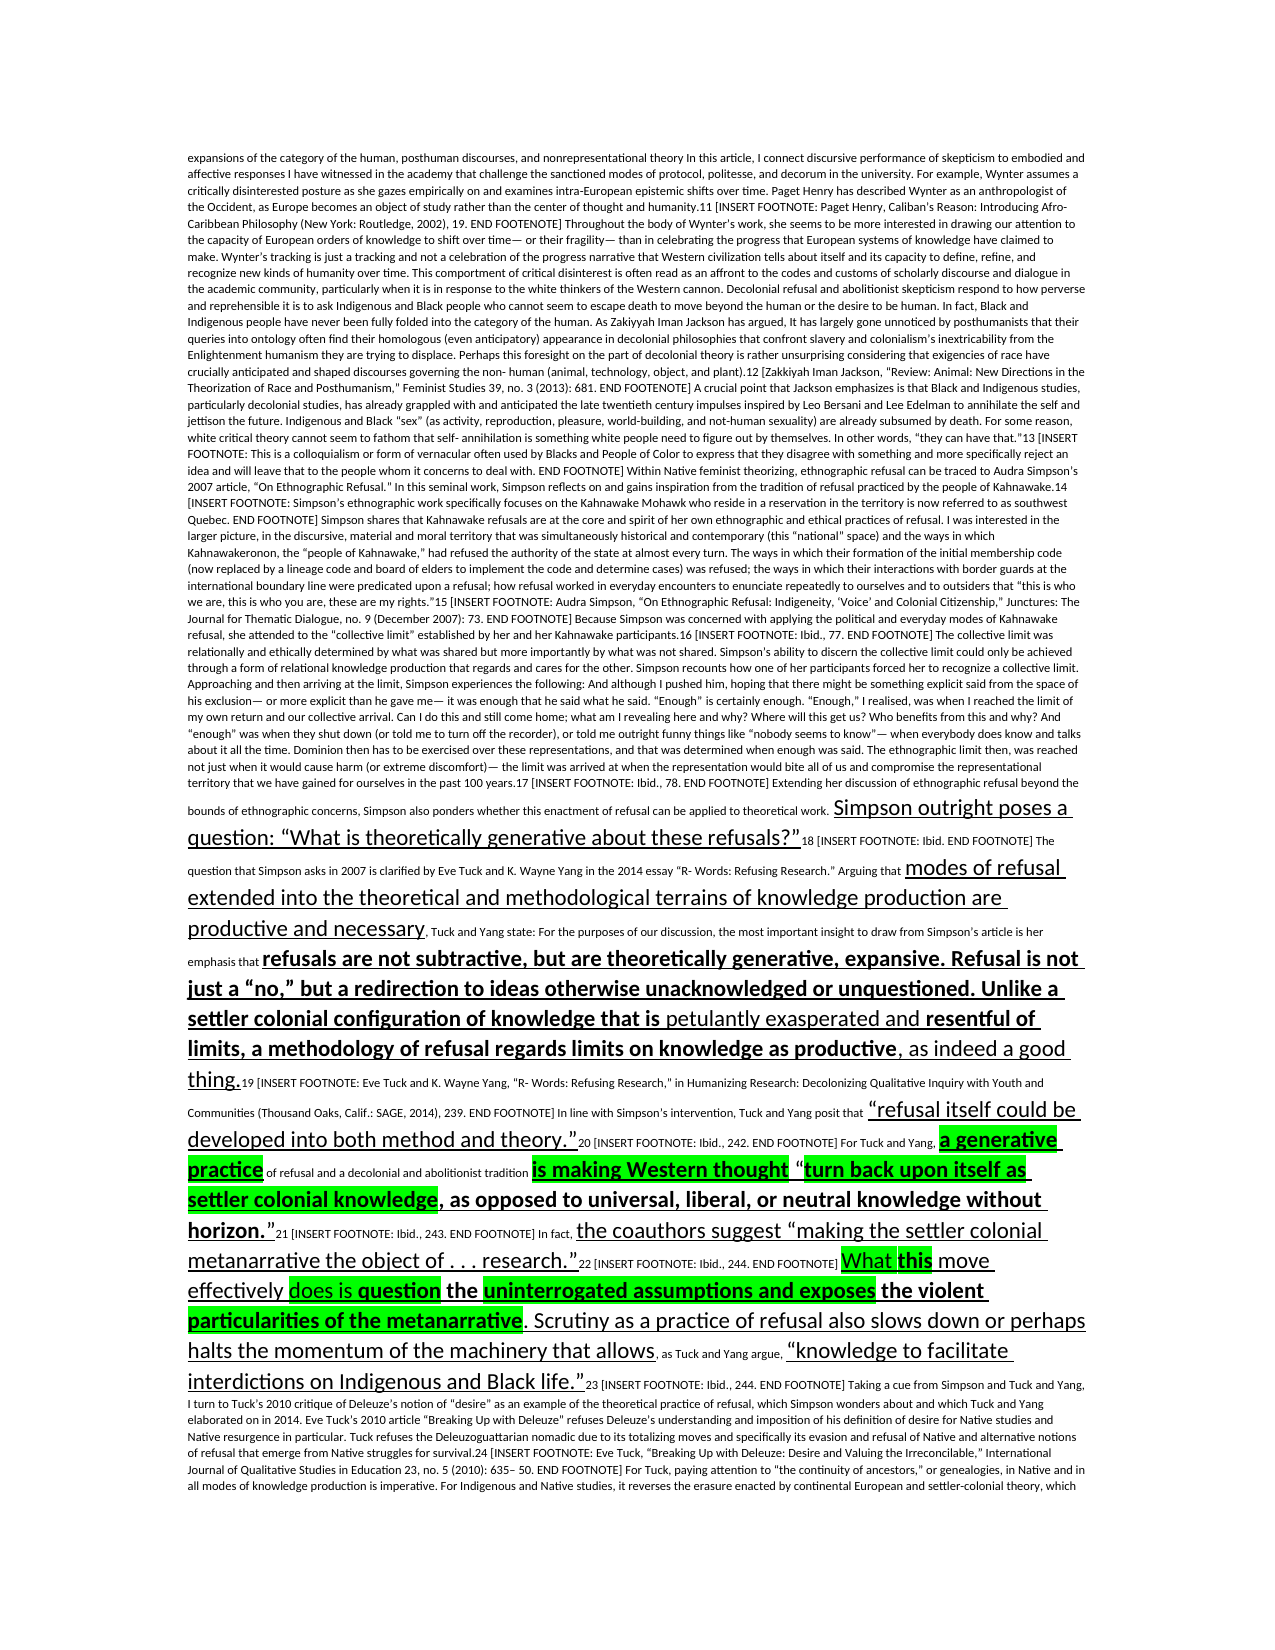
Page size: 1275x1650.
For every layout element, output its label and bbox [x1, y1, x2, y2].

text [187, 150, 1087, 1494]
